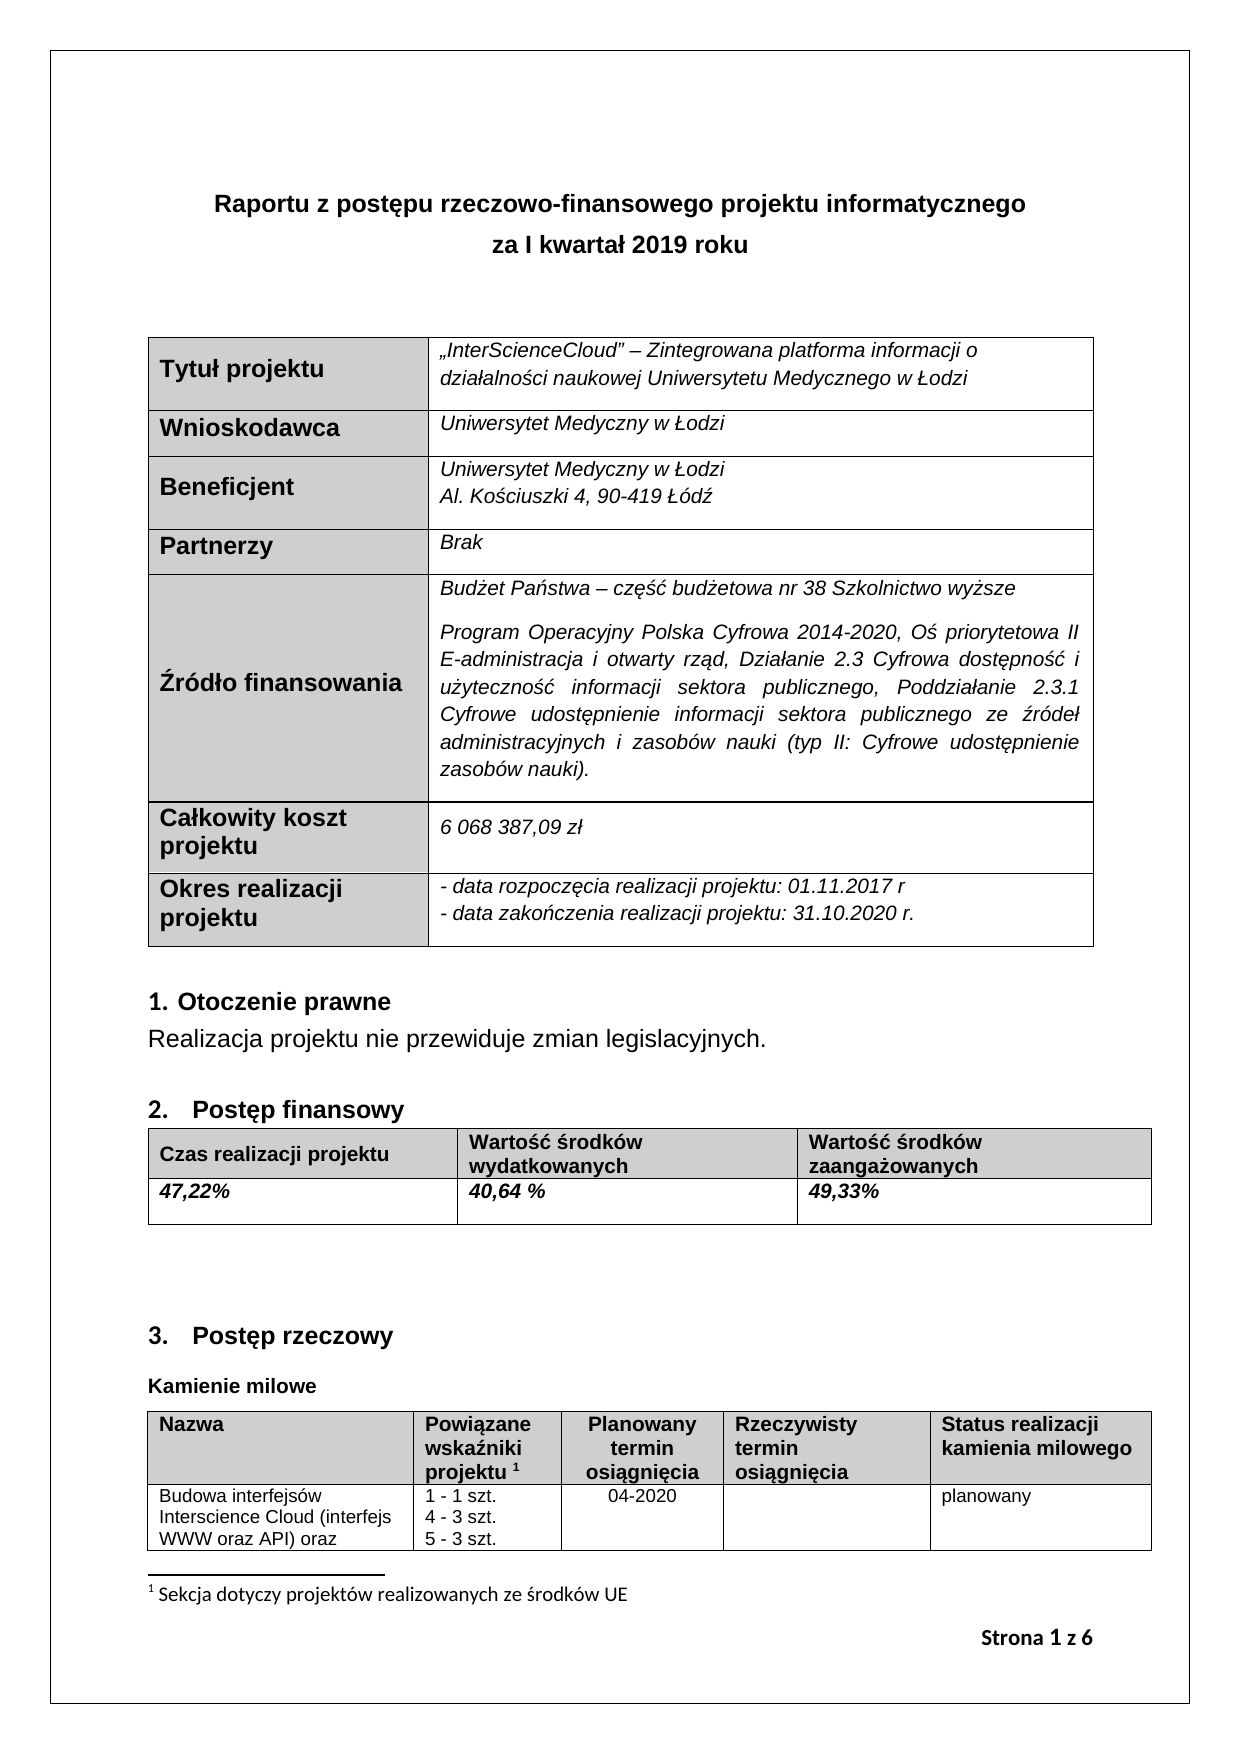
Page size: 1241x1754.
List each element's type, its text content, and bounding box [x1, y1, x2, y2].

table_header Czas realizacji projektu [149, 1129, 457, 1178]
table_header Nazwa [148, 1412, 413, 1484]
text Kamienie milowe [148, 1374, 1093, 1398]
table_header „InterScienceCloud” – Zintegrowana platforma informacji o działalności naukowej Uniwersytetu Medycznego w Łodzi [429, 338, 1093, 410]
subtitle Postęp rzeczowy [148, 1318, 1093, 1351]
table_cell planowany [931, 1485, 1151, 1549]
table_cell Uniwersytet Medyczny w Łodzi Al. Kościuszki 4, 90-419 Łódź [429, 457, 1093, 529]
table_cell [148, 1485, 413, 1549]
table_cell Beneficjent [149, 457, 428, 529]
table_cell Budżet Państwa – część budżetowa nr 38 Szkolnictwo wyższe Program Operacyjny Polska Cyfrowa 2014-2020, Oś priorytetowa II E-administracja i otwarty rząd, Działanie 2.3 Cyfrowa dostępność i użyteczność informacji sektora publicznego, Poddziałanie 2.3.1 Cyfrowe udostępnienie informacji sektora publicznego ze źródeł administracyjnych i zasobów nauki (typ II: Cyfrowe udostępnienie zasobów nauki). [429, 575, 1093, 801]
table_header Powiązane wskaźniki projektu [414, 1412, 561, 1484]
table_header Status realizacji kamienia milowego [931, 1412, 1151, 1484]
subtitle Otoczenie prawne [148, 984, 1063, 1017]
subtitle Postęp finansowy [148, 1092, 1093, 1125]
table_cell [414, 1485, 561, 1549]
table_header Wartość środków zaangażowanych [798, 1129, 1151, 1178]
table_cell - data rozpoczęcia realizacji projektu: 01.11.2017 r - data zakończenia realizacji projektu: 31.10.2020 r. [429, 874, 1093, 946]
table_cell Partnerzy [149, 530, 428, 574]
table_cell Uniwersytet Medyczny w Łodzi [429, 411, 1093, 456]
subtitle Raportu z postępu rzeczowo-finansowego projektu informatycznego [148, 189, 1093, 217]
table_cell Okres realizacji projektu [149, 874, 428, 946]
table_cell 49,33% [798, 1179, 1151, 1223]
table_header Tytuł projektu [149, 338, 428, 410]
table_cell [724, 1485, 930, 1549]
table_cell Wnioskodawca [149, 411, 428, 456]
subtitle za I kwartał 2019 roku [148, 230, 1093, 259]
table_header Planowany termin osiągnięcia [562, 1412, 723, 1484]
table_header Rzeczywisty termin osiągnięcia [724, 1412, 930, 1484]
table_cell 47,22% [149, 1179, 457, 1223]
table_header Wartość środków wydatkowanych [458, 1129, 797, 1178]
table_cell Źródło finansowania [149, 575, 428, 801]
table_cell 6 068 387,09 zł [429, 803, 1093, 872]
table_cell Całkowity koszt projektu [149, 803, 428, 872]
subtitle Realizacja projektu nie przewiduje zmian legislacyjnych. [148, 1024, 1093, 1053]
table_cell 04-2020 [562, 1485, 723, 1549]
table_cell Brak [429, 530, 1093, 574]
table_cell 40,64 % [458, 1179, 797, 1223]
